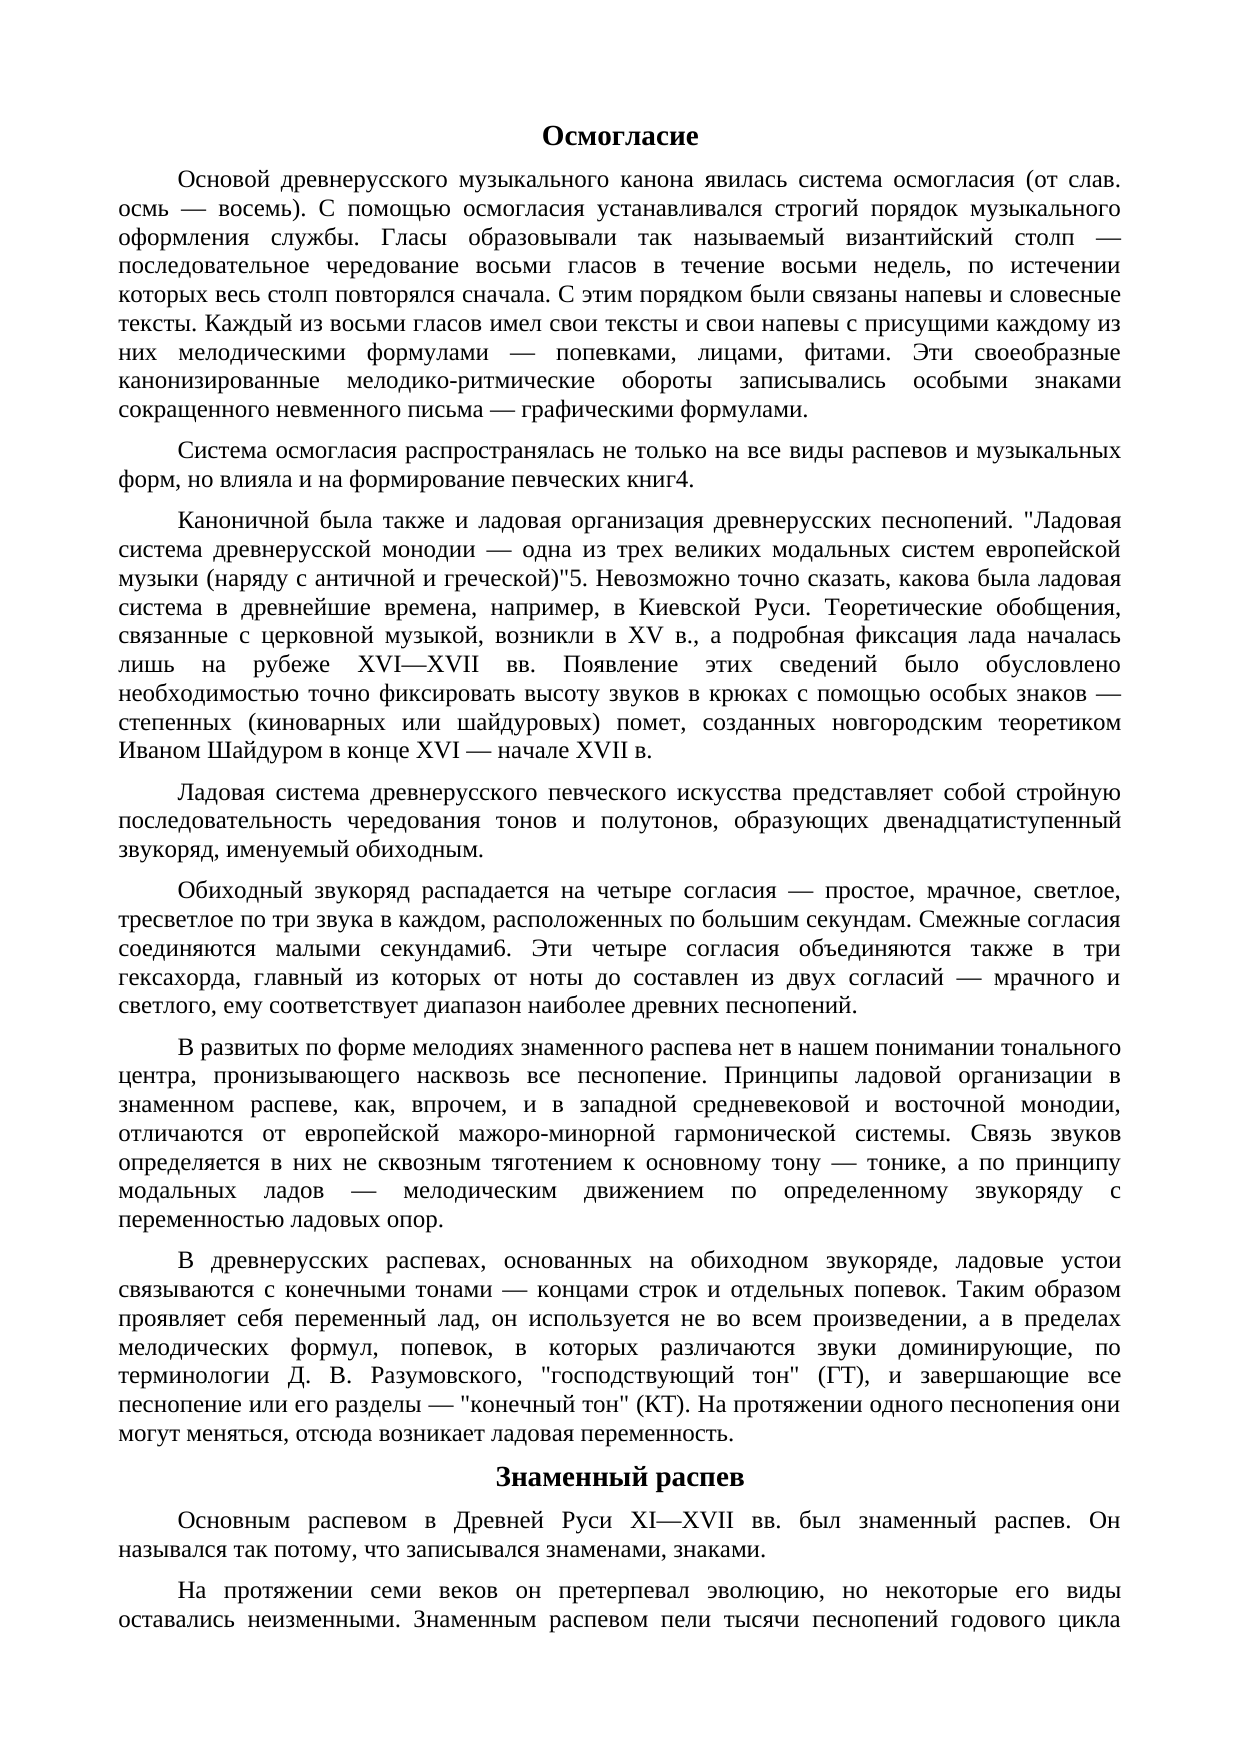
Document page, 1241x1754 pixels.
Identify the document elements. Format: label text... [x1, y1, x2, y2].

text В развитых по форме мелодиях знаменного распева нет в нашем понимании тонального центра, пронизывающего насквозь все песнопение. Принципы ладовой организации в знаменном распеве, как, впрочем, и в западной средневековой и восточной монодии, отличаются от европейской мажоро-минорной гармонической системы. Связь звуков определяется в них не сквозным тяготением к основному тону — тонике, а по принципу модальных ладов — мелодическим движением по определенному звукоряду с переменностью ладовых опор. [118, 1032, 1122, 1233]
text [118, 1575, 1122, 1633]
text Основой древнерусского музыкального канона явилась система осмогласия (от слав. осмь — восемь). С помощью осмогласия устанавливался строгий порядок музыкального оформления службы. Гласы образовывали так называемый византийский столп — последовательное чередование восьми гласов в течение восьми недель, по истечении которых весь столп повторялся сначала. С этим порядком были связаны напевы и словесные тексты. Каждый из восьми гласов имел свои тексты и свои напевы с присущими каждому из них мелодическими формулами — попевками, лицами, фитами. Эти своеобразные канонизированные мелодико-ритмические обороты записывались особыми знаками сокращенного невменного письма — графическими формулами. [118, 164, 1122, 423]
text Каноничной была также и ладовая организация древнерусских песнопений. "Ладовая система древнерусской монодии — одна из трех великих модальных систем европейской музыки (наряду с античной и греческой)"5. Невозможно точно сказать, какова была ладовая система в древнейшие времена, например, в Киевской Руси. Теоретические обобщения, связанные с церковной музыкой, возникли в XV в., а подробная фиксация лада началась лишь на рубеже XVI—XVII вв. Появление этих сведений было обусловлено необходимостью точно фиксировать высоту звуков в крюках с помощью особых знаков — степенных (киноварных или шайдуровых) помет, созданных новгородским теоретиком Иваном Шайдуром в конце XVI — начале XVII в. [118, 505, 1122, 764]
text В древнерусских распевах, основанных на обиходном звукоряде, ладовые устои связываются с конечными тонами — концами строк и отдельных попевок. Таким образом проявляет себя переменный лад, он используется не во всем произведении, а в пределах мелодических формул, попевок, в которых различаются звуки доминирующие, по терминологии Д. В. Разумовского, "господствующий тон" (ГТ), и завершающие все песнопение или его разделы — "конечный тон" (КТ). На протяжении одного песнопения они могут меняться, отсюда возникает ладовая переменность. [118, 1245, 1122, 1447]
text Ладовая система древнерусского певческого искусства представляет собой стройную последовательность чередования тонов и полутонов, образующих двенадцатиступенный звукоряд, именуемый обиходным. [118, 777, 1122, 863]
text Система осмогласия распространялась не только на все виды распевов и музыкальных форм, но влияла и на формирование певческих книг4. [118, 435, 1122, 493]
text Осмогласие [118, 118, 1122, 152]
text Знаменный распев [118, 1459, 1122, 1493]
text Обиходный звукоряд распадается на четыре согласия — простое, мрачное, светлое, тресветлое по три звука в каждом, расположенных по большим секундам. Смежные согласия соединяются малыми секундами6. Эти четыре согласия объединяются также в три гексахорда, главный из которых от ноты до составлен из двух согласий — мрачного и светлого, ему соответствует диапазон наиболее древних песнопений. [118, 875, 1122, 1019]
text Основным распевом в Древней Руси XI—XVII вв. был знаменный распев. Он назывался так потому, что записывался знаменами, знаками. [118, 1505, 1122, 1563]
